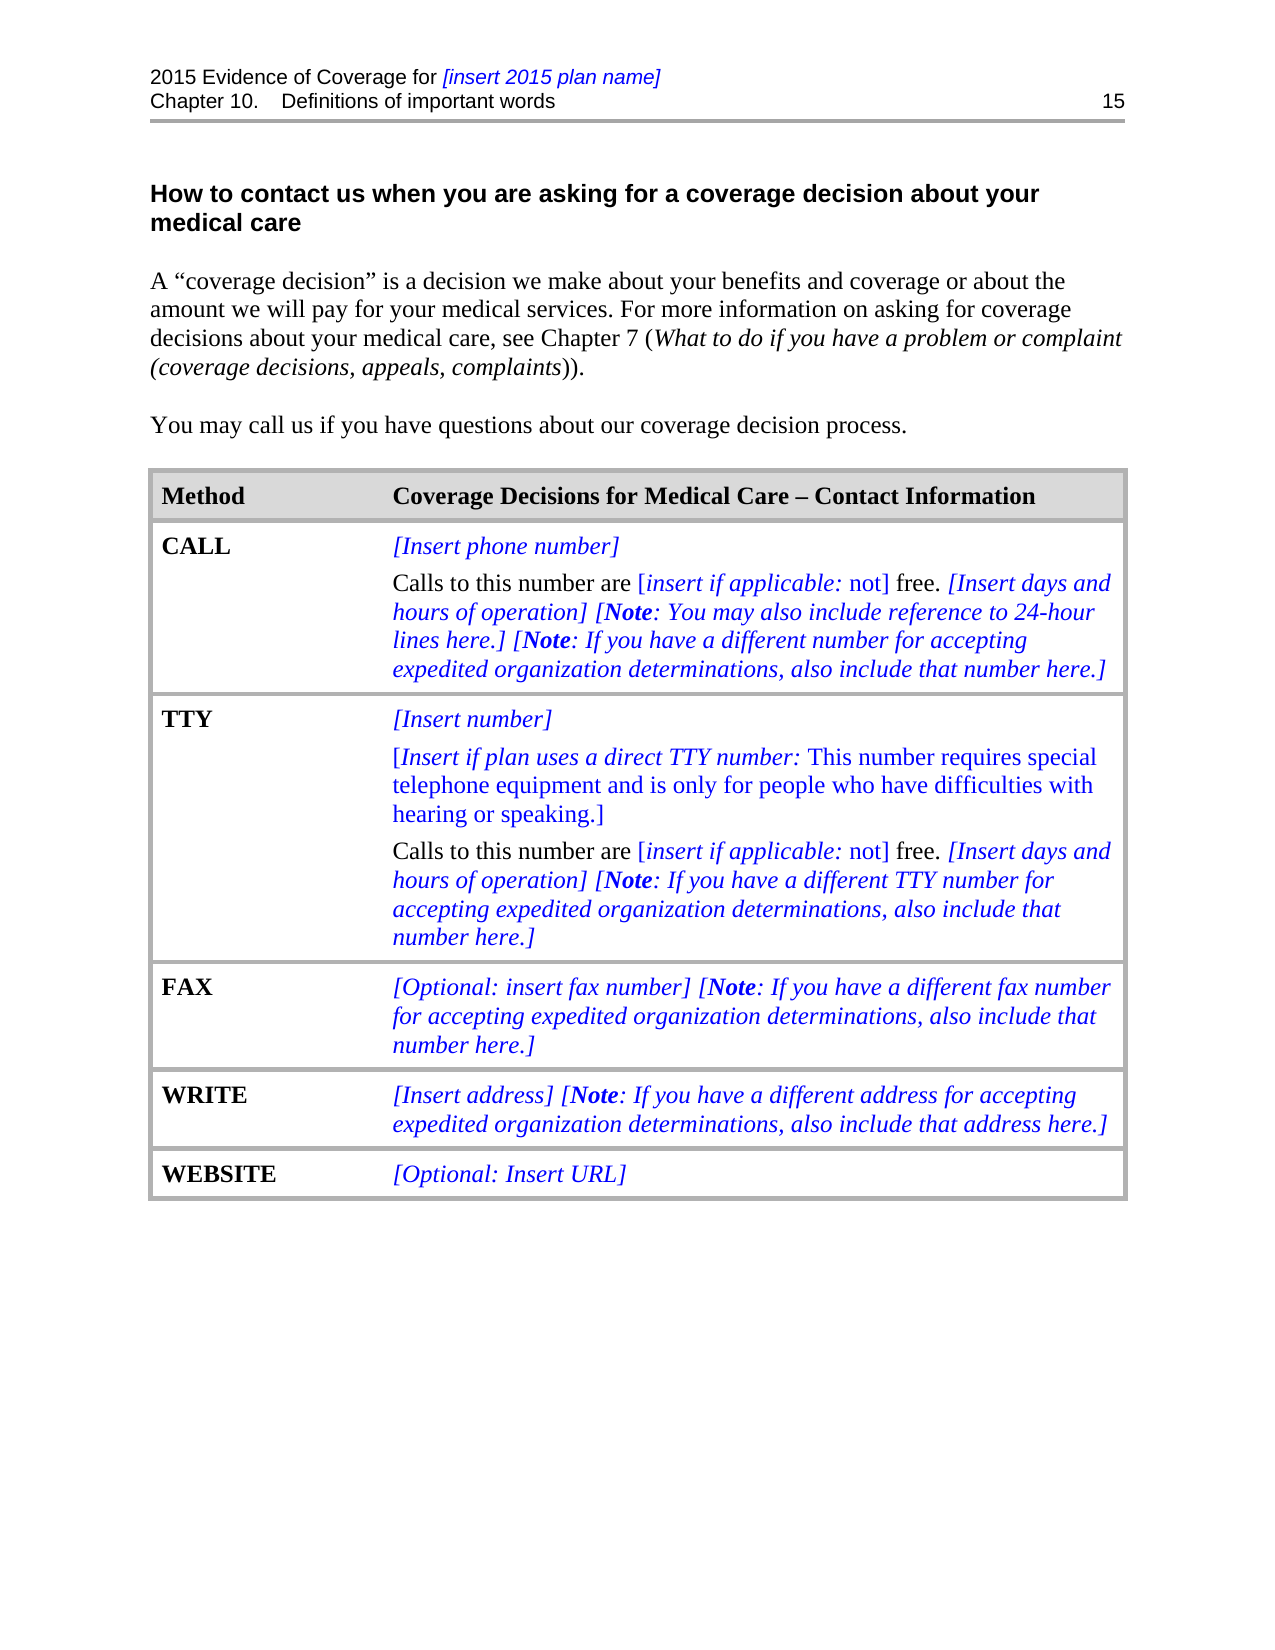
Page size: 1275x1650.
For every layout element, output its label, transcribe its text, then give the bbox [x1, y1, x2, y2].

table_cell WEBSITE [153, 1151, 381, 1196]
table_cell [Insert address] [Note: If you have a different address for accepting expedited organization determinations, also include that address here.] [381, 1072, 1123, 1146]
table_cell WRITE [153, 1072, 381, 1146]
table_header Method [153, 473, 381, 518]
table_cell CALL [153, 523, 381, 691]
table_header Coverage Decisions for Medical Care – Contact Information [381, 473, 1123, 518]
subtitle How to contact us when you are asking for a coverage decision about your medical care [150, 179, 1125, 237]
table_cell TTY [153, 696, 381, 959]
text You may call us if you have questions about our coverage decision process. [150, 410, 1125, 439]
table_cell [Optional: insert fax number] [Note: If you have a different fax number for accepting expedited organization determinations, also include that number here.] [381, 964, 1123, 1067]
table_cell [Insert phone number] Calls to this number are [insert if applicable: not] free. [Insert days and hours of operation] [Note: You may also include reference to 24-hour lines here.] [Note: If you have a different number for accepting expedited organization determinations, also include that number here.] [381, 523, 1123, 691]
table_cell [Optional: Insert URL] [381, 1151, 1123, 1196]
table_cell FAX [153, 964, 381, 1067]
table_cell [Insert number] [Insert if plan uses a direct TTY number: This number requires special telephone equipment and is only for people who have difficulties with hearing or speaking.] Calls to this number are [insert if applicable: not] free. [Insert days and hours of operation] [Note: If you have a different TTY number for accepting expedited organization determinations, also include that number here.] [381, 696, 1123, 959]
text A “coverage decision” is a decision we make about your benefits and coverage or about the amount we will pay for your medical services. For more information on asking for coverage decisions about your medical care, see Chapter 7 (What to do if you have a problem or complaint (coverage decisions, appeals, complaints)). [150, 266, 1125, 381]
